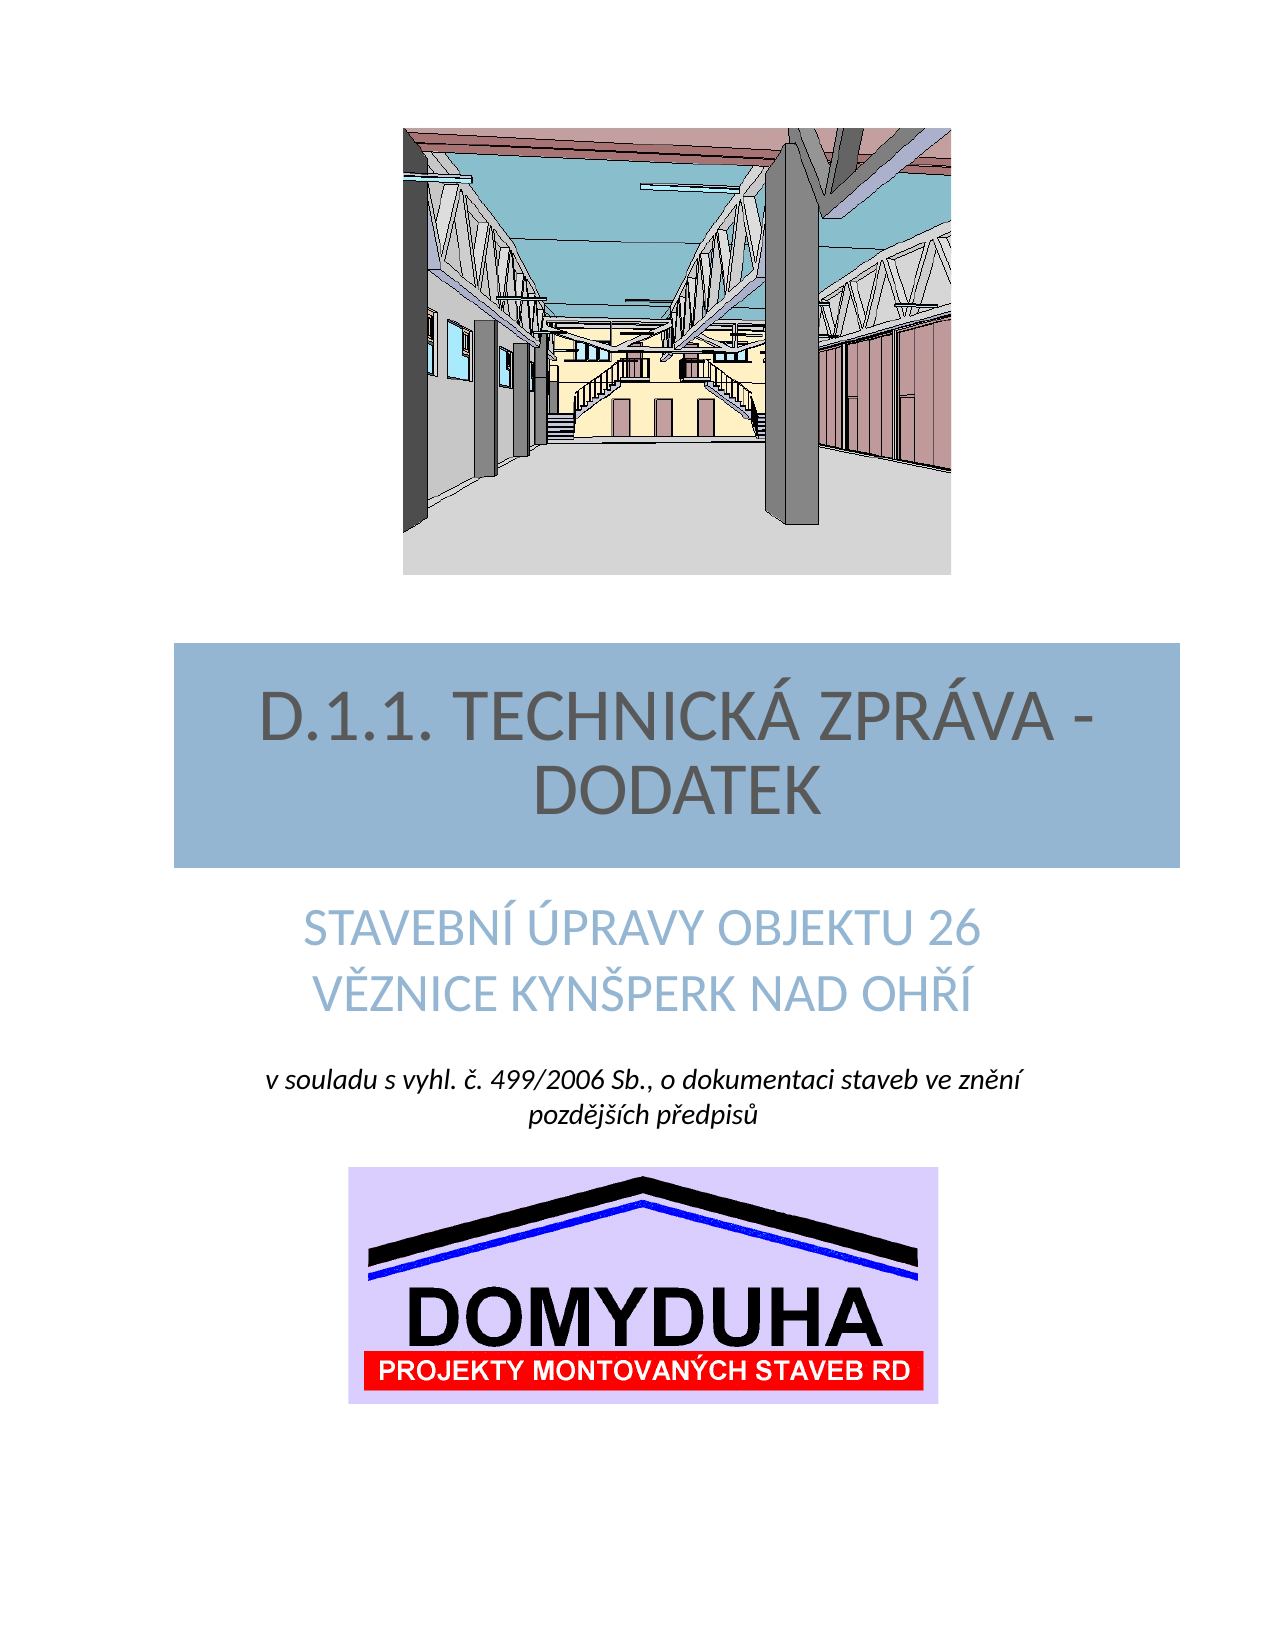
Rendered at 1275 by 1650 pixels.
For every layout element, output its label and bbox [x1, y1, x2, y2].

picture [348, 1167, 939, 1404]
picture [403, 126, 952, 575]
